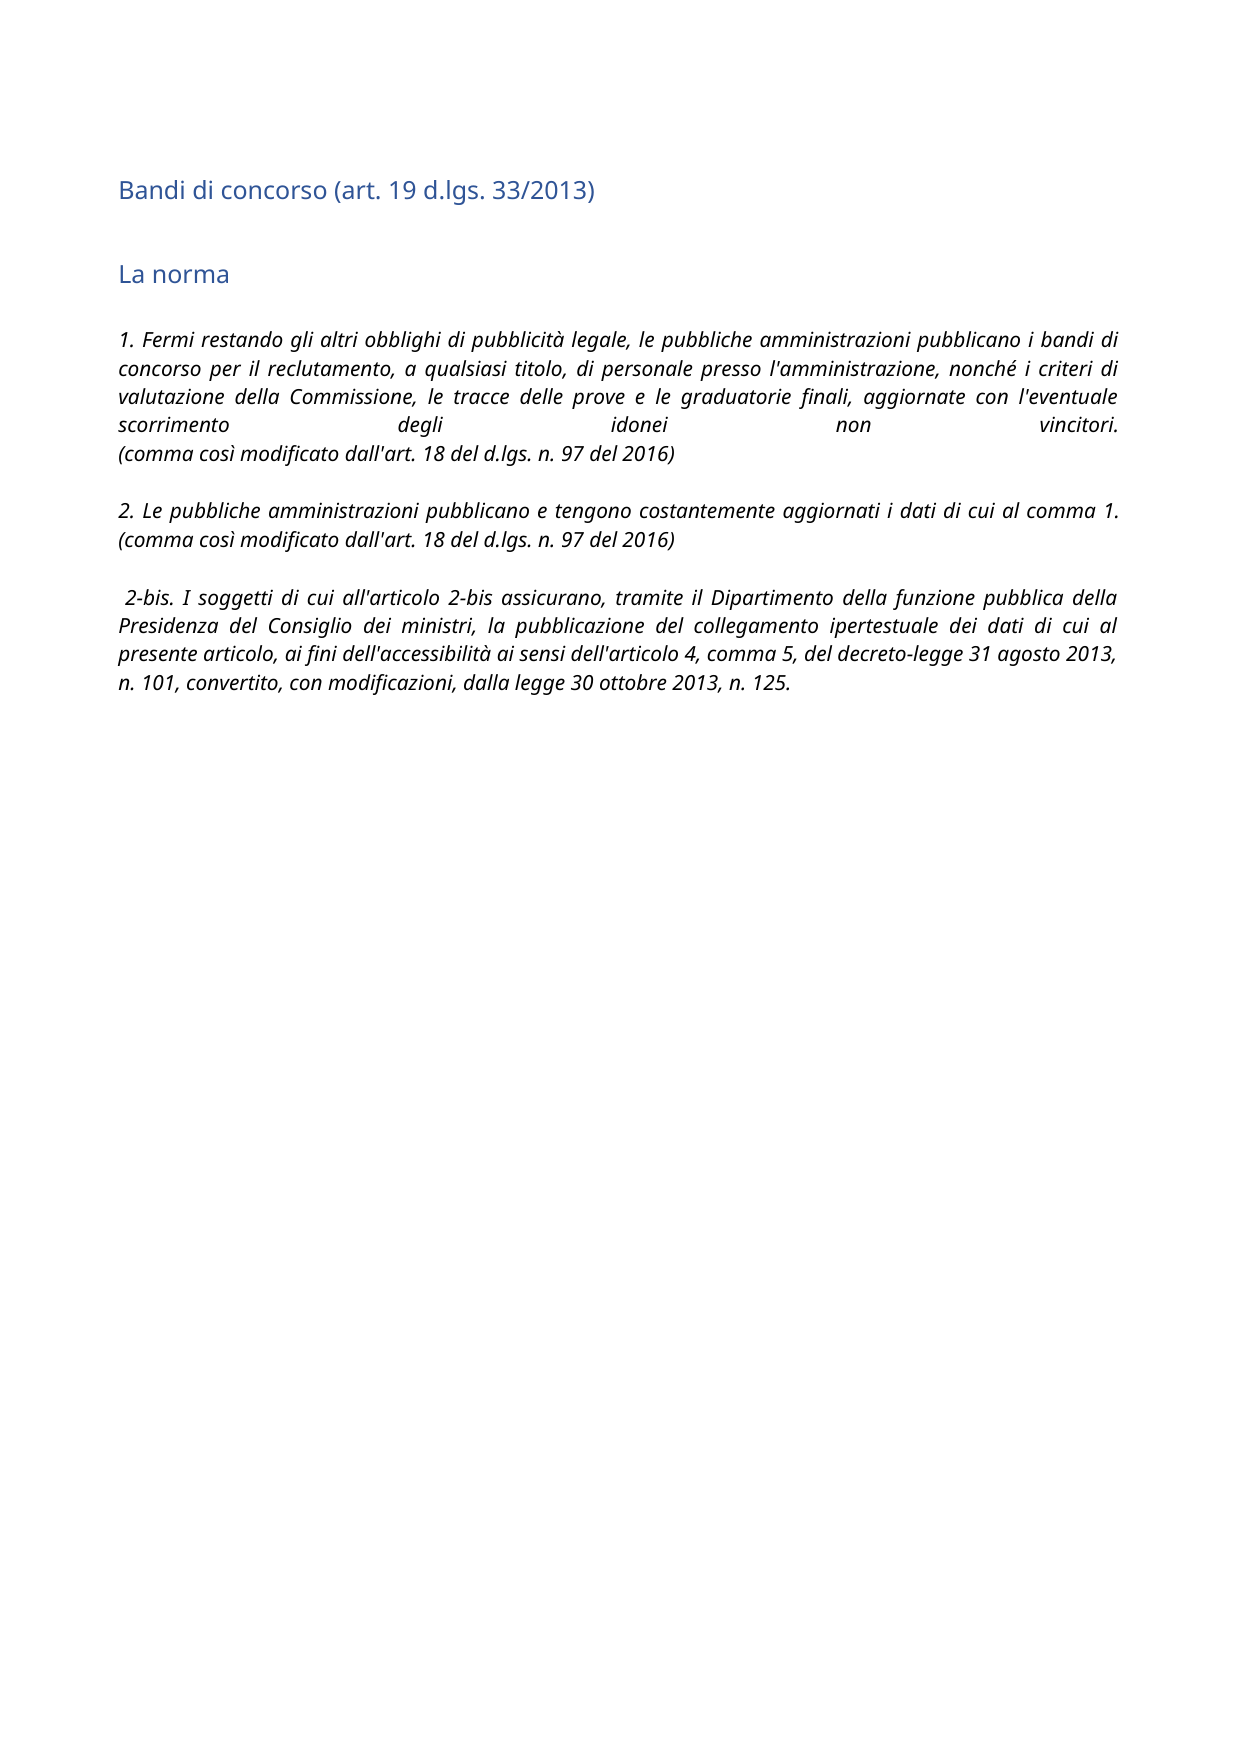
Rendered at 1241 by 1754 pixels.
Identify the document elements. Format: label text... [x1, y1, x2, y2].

subtitle Bandi di concorso (art. 19 d.lgs. 33/2013) [118, 173, 1122, 207]
subtitle La norma [118, 257, 1122, 291]
text 2-bis. I soggetti di cui all'articolo 2-bis assicurano, tramite il Dipartimento della funzione pubblica della Presidenza del Consiglio dei ministri, la pubblicazione del collegamento ipertestuale dei dati di cui al presente articolo, ai fini dell'accessibilità ai sensi dell'articolo 4, comma 5, del decreto-legge 31 agosto 2013, n. 101, convertito, con modificazioni, dalla legge 30 ottobre 2013, n. 125. [118, 583, 1122, 696]
text 2. Le pubbliche amministrazioni pubblicano e tengono costantemente aggiornati i dati di cui al comma 1. (comma così modificato dall'art. 18 del d.lgs. n. 97 del 2016) [118, 497, 1122, 553]
text 1. Fermi restando gli altri obblighi di pubblicità legale, le pubbliche amministrazioni pubblicano i bandi di concorso per il reclutamento, a qualsiasi titolo, di personale presso l'amministrazione, nonché i criteri di valutazione della Commissione, le tracce delle prove e le graduatorie finali, aggiornate con l'eventuale scorrimento degli idonei non vincitori. (comma così modificato dall'art. 18 del d.lgs. n. 97 del 2016) [118, 325, 1122, 467]
